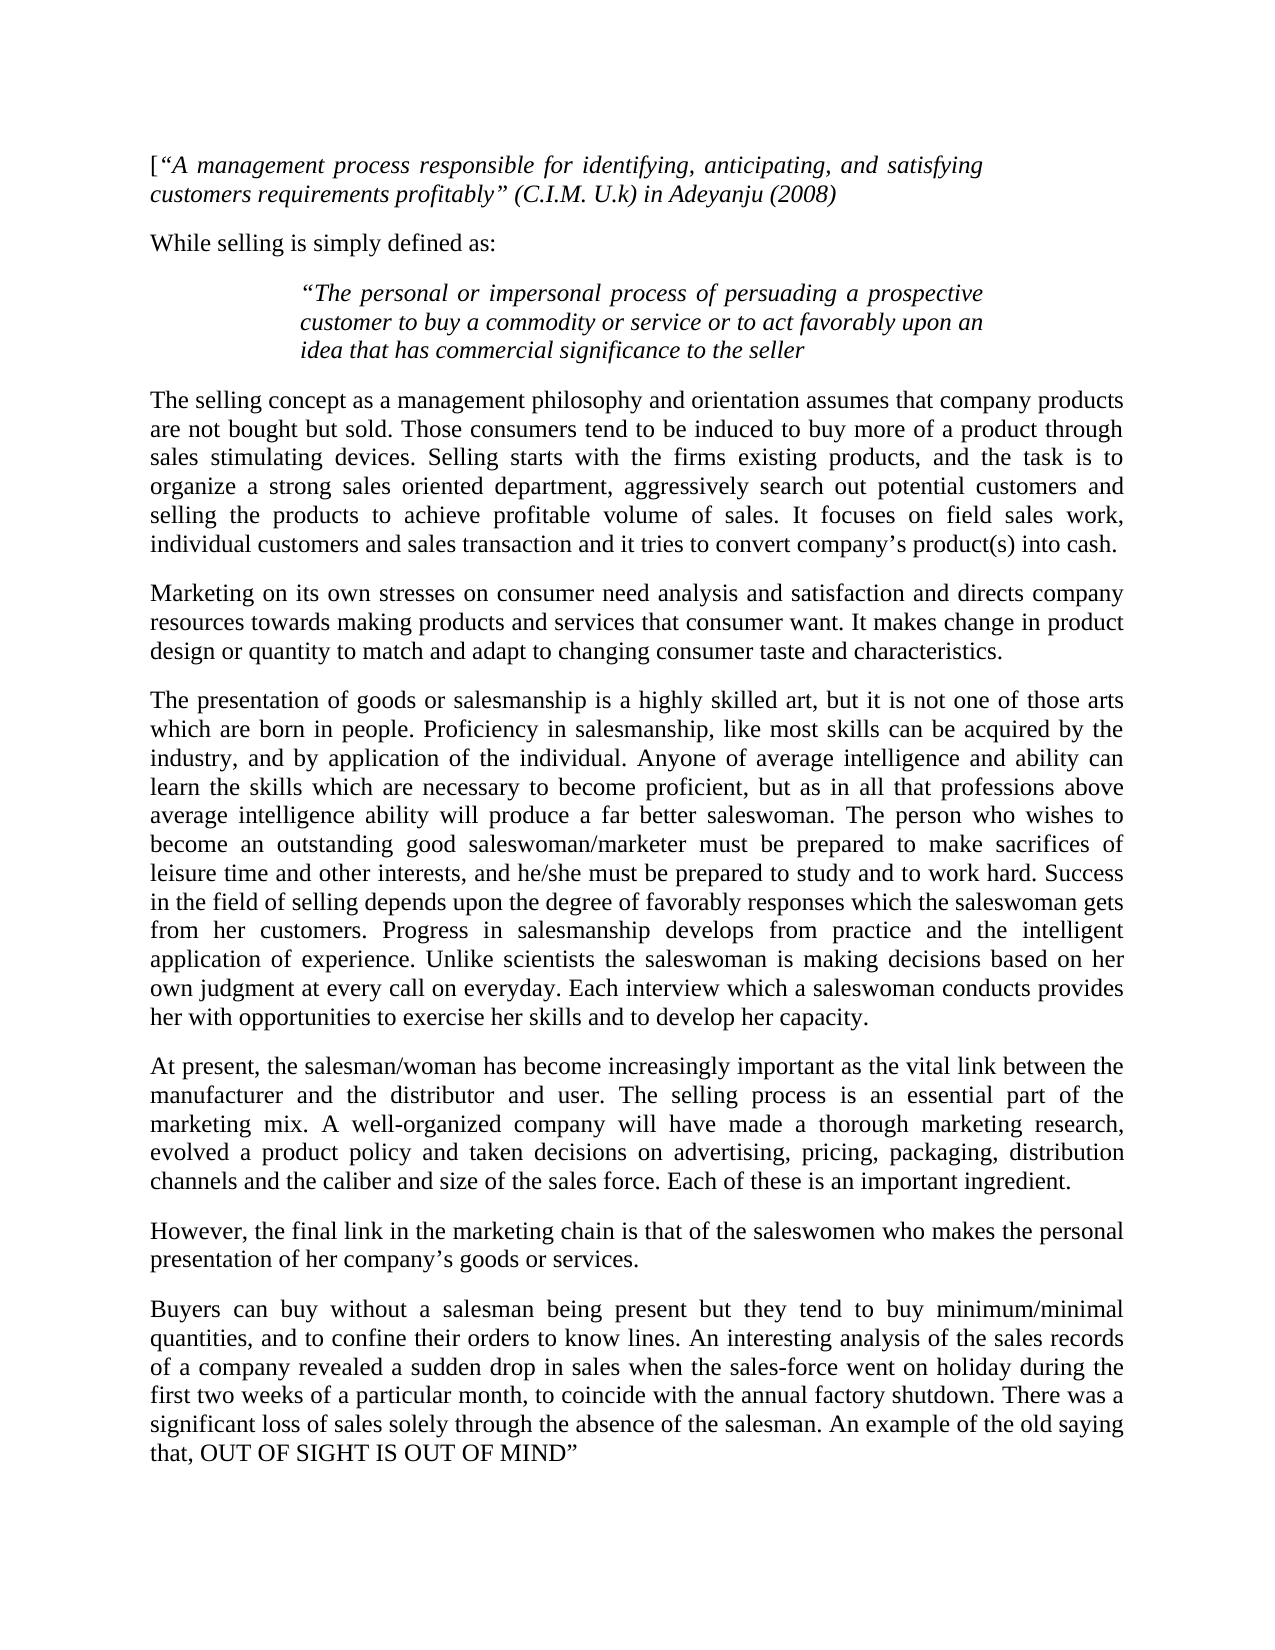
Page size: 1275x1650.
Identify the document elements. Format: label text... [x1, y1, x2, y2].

text The selling concept as a management philosophy and orientation assumes that company products are not bought but sold. Those consumers tend to be induced to buy more of a product through sales stimulating devices. Selling starts with the firms existing products, and the task is to organize a strong sales oriented department, aggressively search out potential customers and selling the products to achieve profitable volume of sales. It focuses on field sales work, individual customers and sales transaction and it tries to convert company’s product(s) into cash. [150, 385, 1125, 557]
text However, the final link in the marketing chain is that of the saleswomen who makes the personal presentation of her company’s goods or services. [150, 1216, 1125, 1273]
text Marketing on its own stresses on consumer need analysis and satisfaction and directs company resources towards making products and services that consumer want. It makes change in product design or quantity to match and adapt to changing consumer taste and characteristics. [150, 578, 1125, 664]
text The presentation of goods or salesmanship is a highly skilled art, but it is not one of those arts which are born in people. Proficiency in salesmanship, like most skills can be acquired by the industry, and by application of the individual. Anyone of average intelligence and ability can learn the skills which are necessary to become proficient, but as in all that professions above average intelligence ability will produce a far better saleswoman. The person who wishes to become an outstanding good saleswoman/marketer must be prepared to make sacrifices of leisure time and other interests, and he/she must be prepared to study and to work hard. Success in the field of selling depends upon the degree of favorably responses which the saleswoman gets from her customers. Progress in salesmanship develops from practice and the intelligent application of experience. Unlike scientists the saleswoman is making decisions based on her own judgment at every call on everyday. Each interview which a saleswoman conducts provides her with opportunities to exercise her skills and to develop her capacity. [150, 685, 1125, 1030]
text [“A management process responsible for identifying, anticipating, and satisfying customers requirements profitably” (C.I.M. U.k) in Adeyanju (2008) [150, 150, 984, 207]
text While selling is simply defined as: [150, 228, 984, 257]
text At present, the salesman/woman has become increasingly important as the vital link between the manufacturer and the distributor and user. The selling process is an essential part of the marketing mix. A well-organized company will have made a thorough marketing research, evolved a product policy and taken decisions on advertising, pricing, packaging, distribution channels and the caliber and size of the sales force. Each of these is an important ingredient. [150, 1051, 1125, 1195]
text “The personal or impersonal process of persuading a prospective customer to buy a commodity or service or to act favorably upon an idea that has commercial significance to the seller [300, 278, 984, 364]
text Buyers can buy without a salesman being present but they tend to buy minimum/minimal quantities, and to confine their orders to know lines. An interesting analysis of the sales records of a company revealed a sudden drop in sales when the sales-force went on holiday during the first two weeks of a particular month, to coincide with the annual factory shutdown. There was a significant loss of sales solely through the absence of the salesman. An example of the old saying that, OUT OF SIGHT IS OUT OF MIND” [150, 1294, 1125, 1467]
